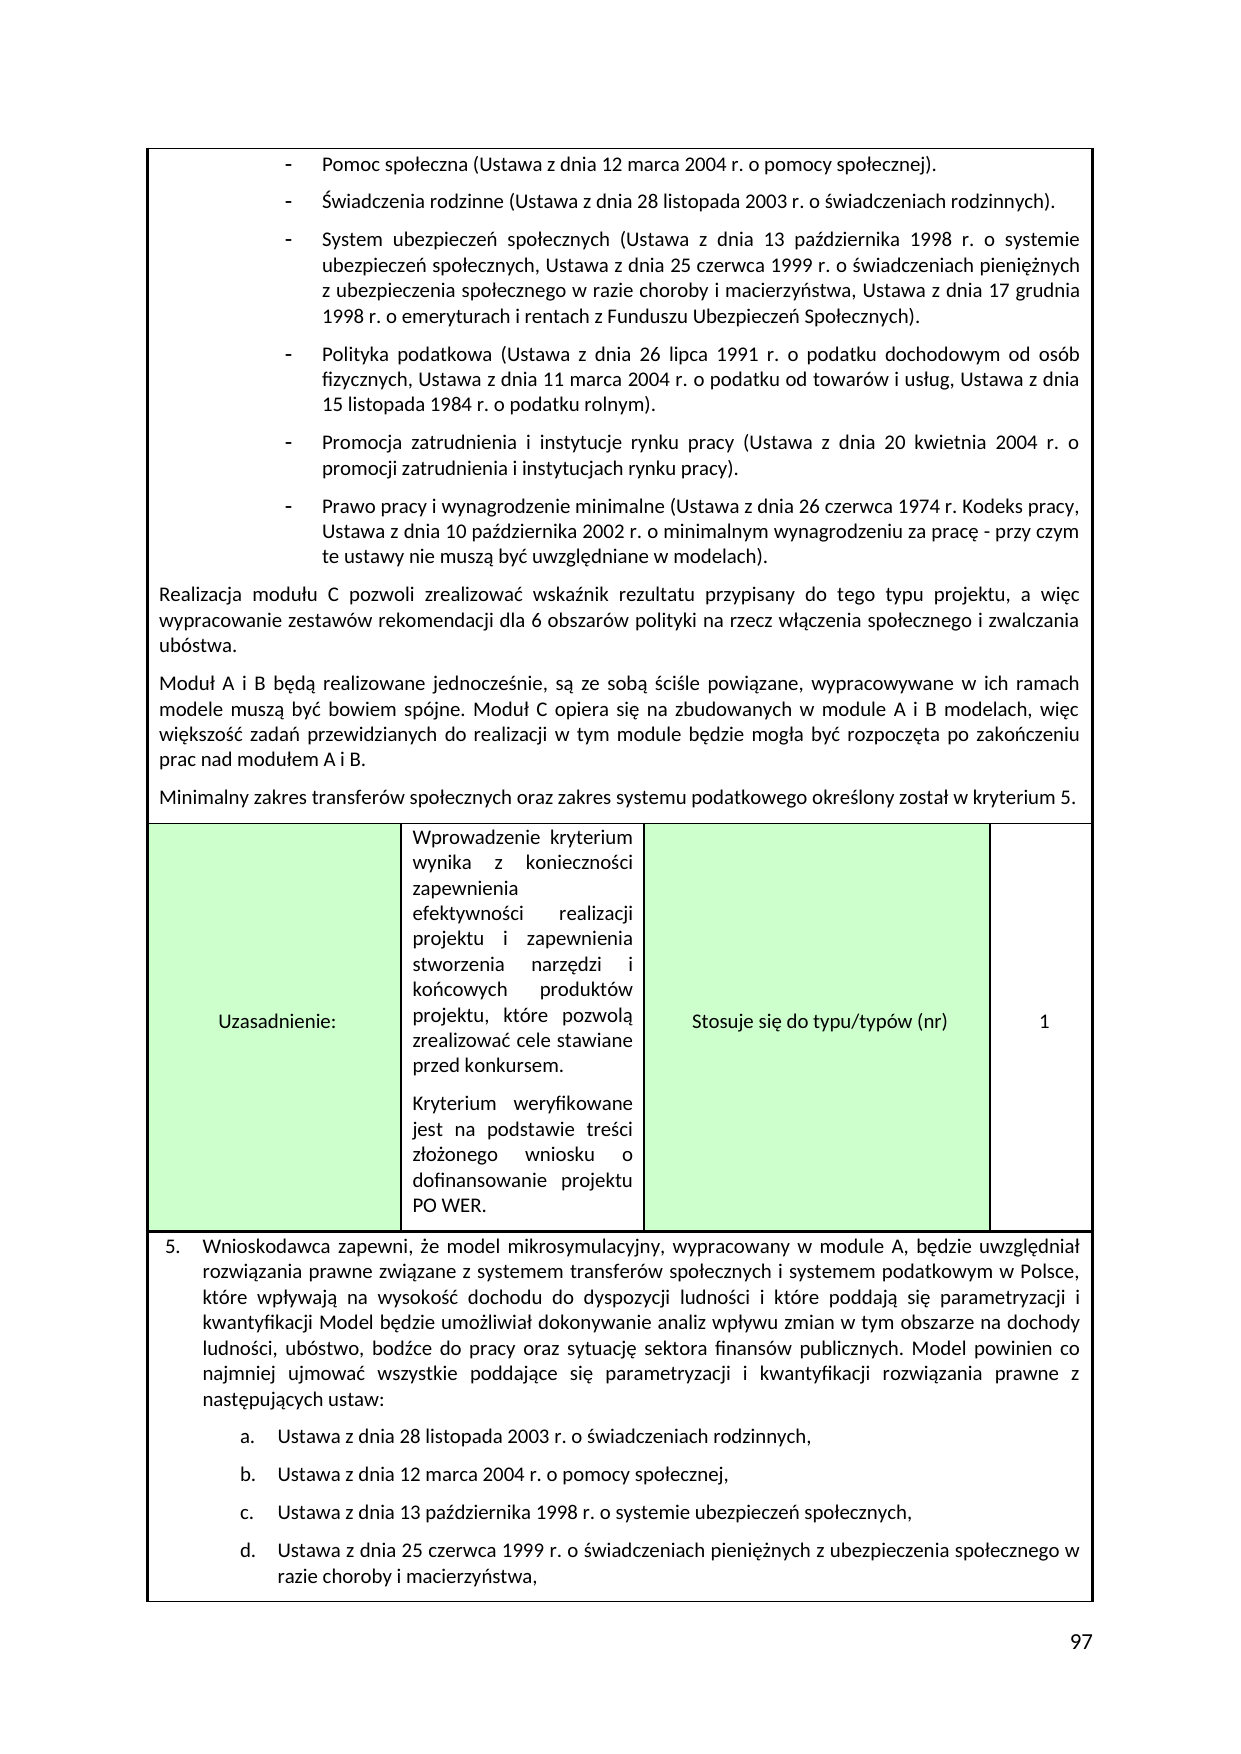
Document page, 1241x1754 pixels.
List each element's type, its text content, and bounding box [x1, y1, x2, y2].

table_cell Wprowadzenie kryterium wynika z konieczności zapewnienia efektywności realizacji projektu i zapewnienia stworzenia narzędzi i końcowych produktów projektu, które pozwolą zrealizować cele stawiane przed konkursem. Kryterium weryfikowane jest na podstawie treści złożonego wniosku o dofinansowanie projektu PO WER. [402, 824, 643, 1230]
table_cell Stosuje się do typu/typów (nr) [645, 824, 989, 1230]
table_cell Uzasadnienie: [149, 824, 400, 1230]
table_cell 1 [991, 824, 1091, 1230]
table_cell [149, 149, 1091, 822]
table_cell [149, 1233, 1091, 1601]
